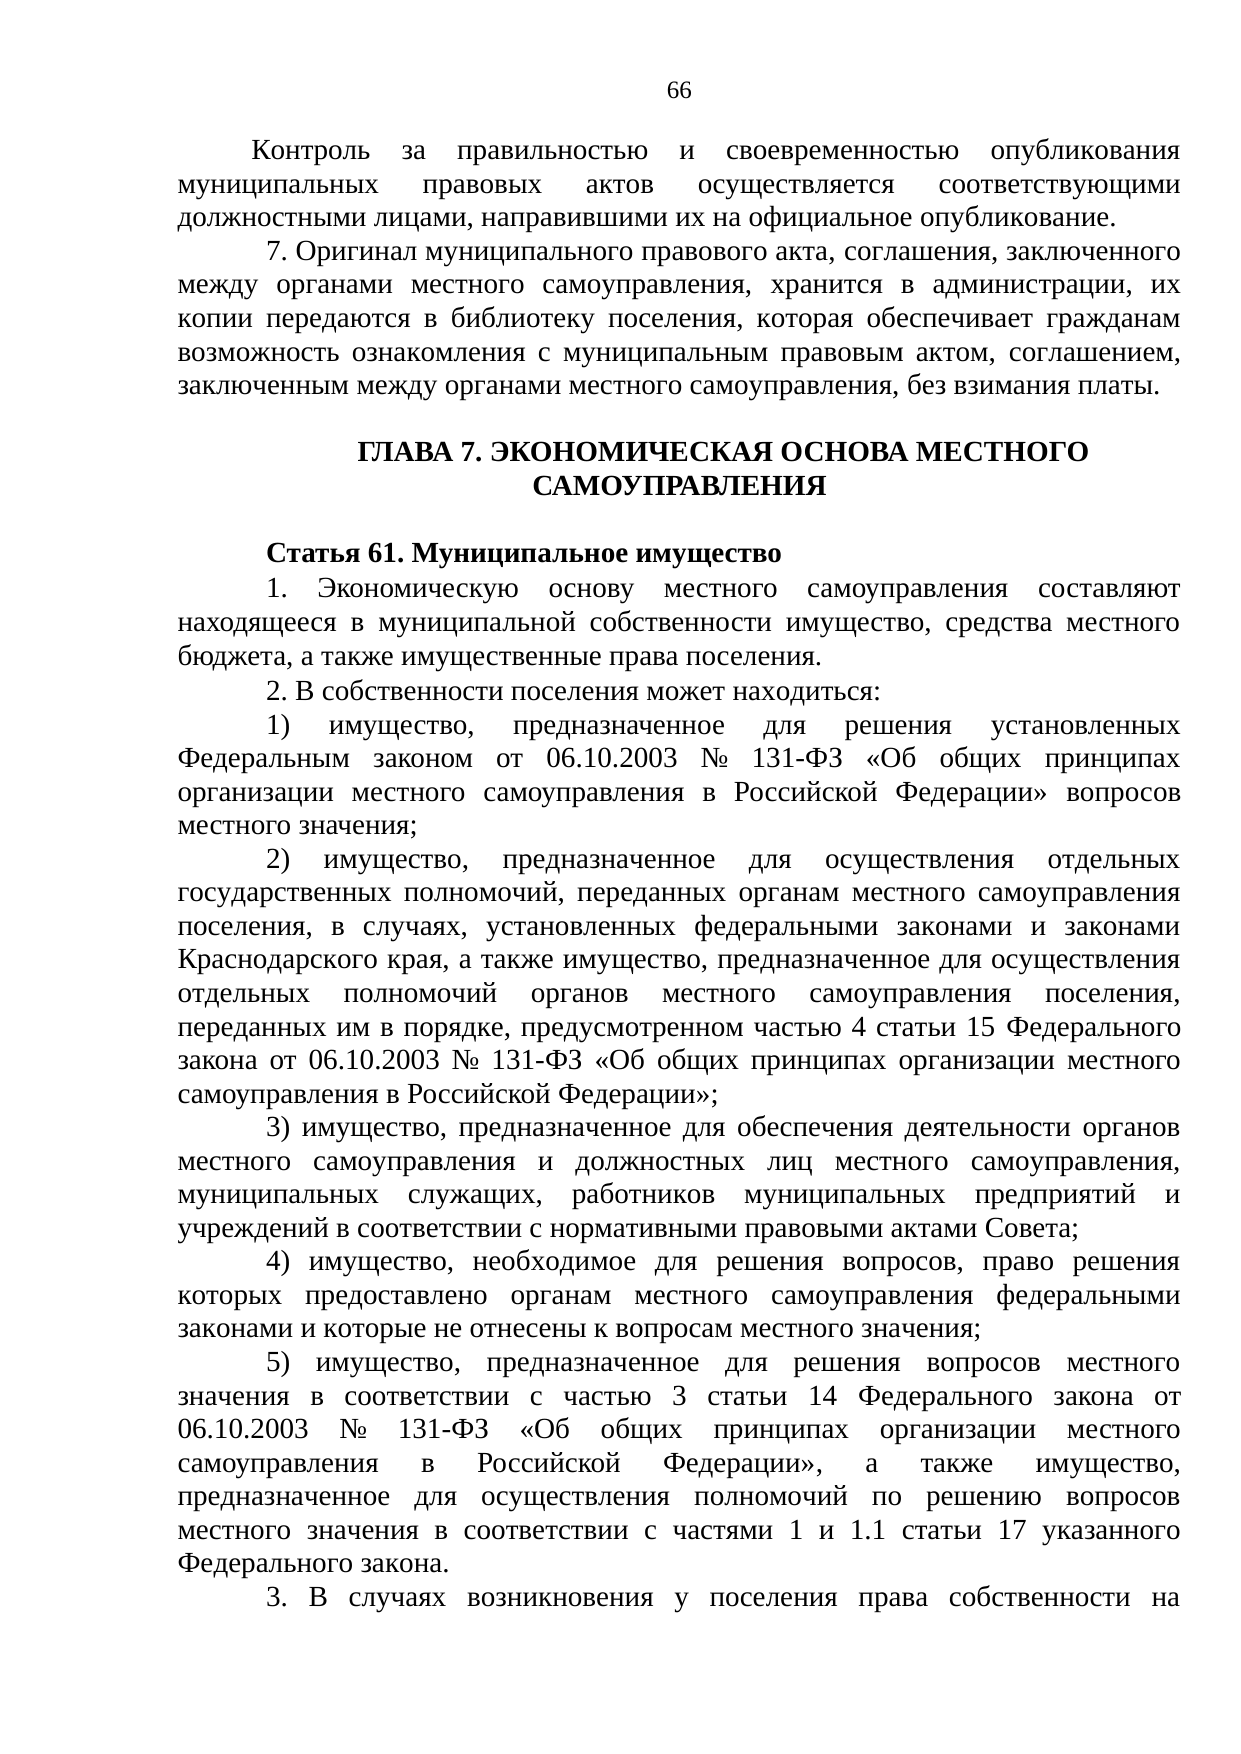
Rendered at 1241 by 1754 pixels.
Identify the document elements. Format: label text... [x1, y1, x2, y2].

text ГЛАВА 7. ЭКОНОМИЧЕСКАЯ ОСНОВА МЕСТНОГО САМОУПРАВЛЕНИЯ [177, 434, 1181, 501]
text Статья 61. Муниципальное имущество [177, 535, 1181, 568]
text 1) имущество, предназначенное для решения установленных Федеральным законом от 06.10.2003 № 131-ФЗ «Об общих принципах организации местного самоуправления в Российской Федерации» вопросов местного значения; [177, 707, 1181, 841]
text Контроль за правильностью и своевременностью опубликования муниципальных правовых актов осуществляется соответствующими должностными лицами, направившими их на официальное опубликование. [177, 132, 1181, 233]
text 3) имущество, предназначенное для обеспечения деятельности органов местного самоуправления и должностных лиц местного самоуправления, муниципальных служащих, работников муниципальных предприятий и учреждений в соответствии с нормативными правовыми актами Совета; [177, 1109, 1181, 1243]
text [177, 1579, 1181, 1612]
text 4) имущество, необходимое для решения вопросов, право решения которых предоставлено органам местного самоуправления федеральными законами и которые не отнесены к вопросам местного значения; [177, 1243, 1181, 1344]
text 7. Оригинал муниципального правового акта, соглашения, заключенного между органами местного самоуправления, хранится в администрации, их копии передаются в библиотеку поселения, которая обеспечивает гражданам возможность ознакомления с муниципальным правовым актом, соглашением, заключенным между органами местного самоуправления, без взимания платы. [177, 233, 1181, 401]
text 2. В собственности поселения может находиться: [177, 673, 1181, 707]
text 2) имущество, предназначенное для осуществления отдельных государственных полномочий, переданных органам местного самоуправления поселения, в случаях, установленных федеральными законами и законами Краснодарского края, а также имущество, предназначенное для осуществления отдельных полномочий органов местного самоуправления поселения, переданных им в порядке, предусмотренном частью 4 статьи 15 Федерального закона от 06.10.2003 № 131-ФЗ «Об общих принципах организации местного самоуправления в Российской Федерации»; [177, 841, 1181, 1109]
text 1. Экономическую основу местного самоуправления составляют находящееся в муниципальной собственности имущество, средства местного бюджета, а также имущественные права поселения. [177, 571, 1181, 671]
text 5) имущество, предназначенное для решения вопросов местного значения в соответствии с частью 3 статьи 14 Федерального закона от 06.10.2003 № 131-ФЗ «Об общих принципах организации местного самоуправления в Российской Федерации», а также имущество, предназначенное для осуществления полномочий по решению вопросов местного значения в соответствии с частями 1 и 1.1 статьи 17 указанного Федерального закона. [177, 1344, 1181, 1579]
